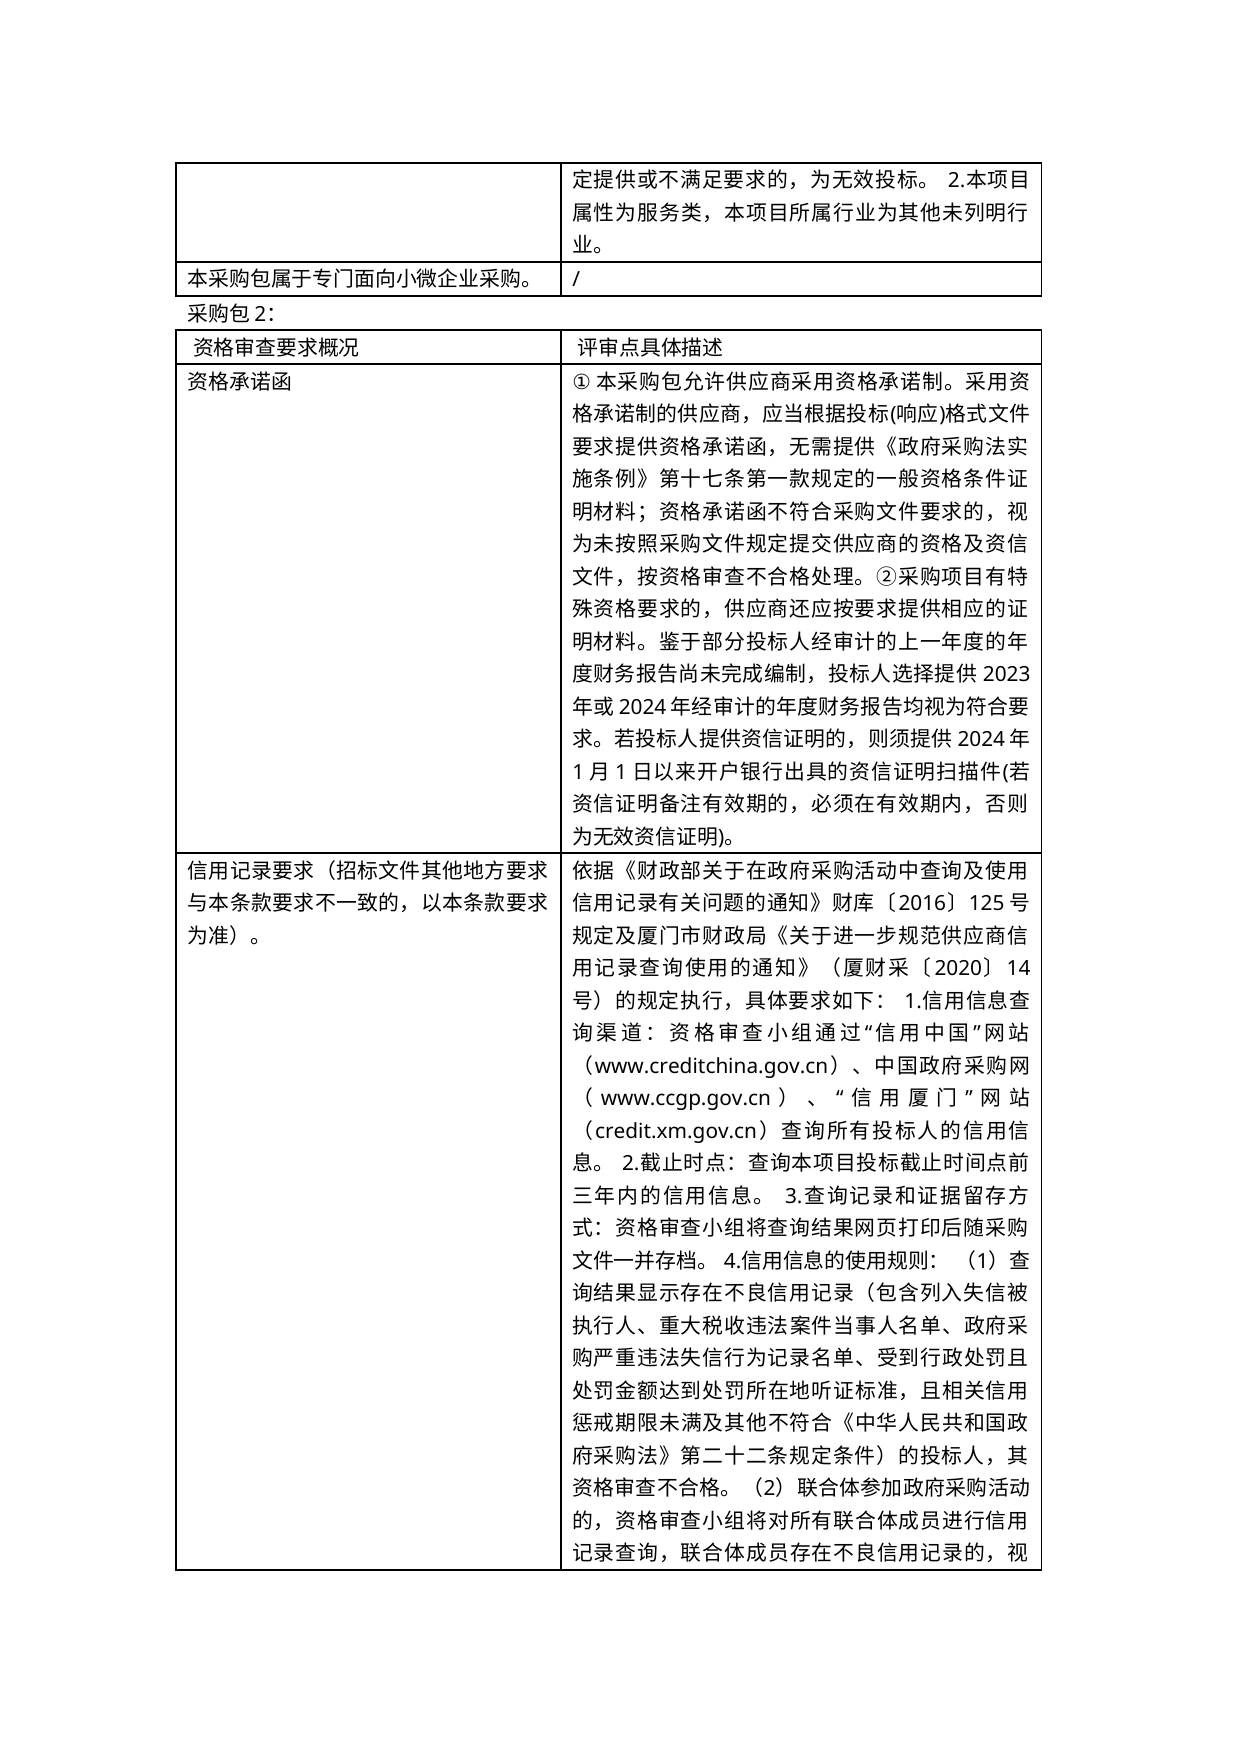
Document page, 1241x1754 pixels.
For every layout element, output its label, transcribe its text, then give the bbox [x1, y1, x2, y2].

text 采购包2： [187, 297, 1053, 329]
table_header 资格审查要求概况 [177, 331, 560, 363]
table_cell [177, 854, 560, 1569]
table_cell ①本采购包允许供应商采用资格承诺制。采用资格承诺制的供应商，应当根据投标(响应)格式文件要求提供资格承诺函，无需提供《政府采购法实施条例》第十七条第一款规定的一般资格条件证明材料；资格承诺函不符合采购文件要求的，视为未按照采购文件规定提交供应商的资格及资信文件，按资格审查不合格处理。②采购项目有特殊资格要求的，供应商还应按要求提供相应的证明材料。鉴于部分投标人经审计的上一年度的年度财务报告尚未完成编制，投标人选择提供2023年或2024年经审计的年度财务报告均视为符合要求。若投标人提供资信证明的，则须提供2024年1月1日以来开户银行出具的资信证明扫描件(若资信证明备注有效期的，必须在有效期内，否则为无效资信证明)。 [562, 365, 1041, 852]
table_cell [562, 164, 1041, 261]
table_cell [177, 164, 560, 261]
table_cell 资格承诺函 [177, 365, 560, 852]
table_header 评审点具体描述 [562, 331, 1041, 363]
table_cell / [562, 263, 1041, 295]
table_cell 本采购包属于专门面向小微企业采购。 [177, 263, 560, 295]
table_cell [562, 854, 1041, 1569]
